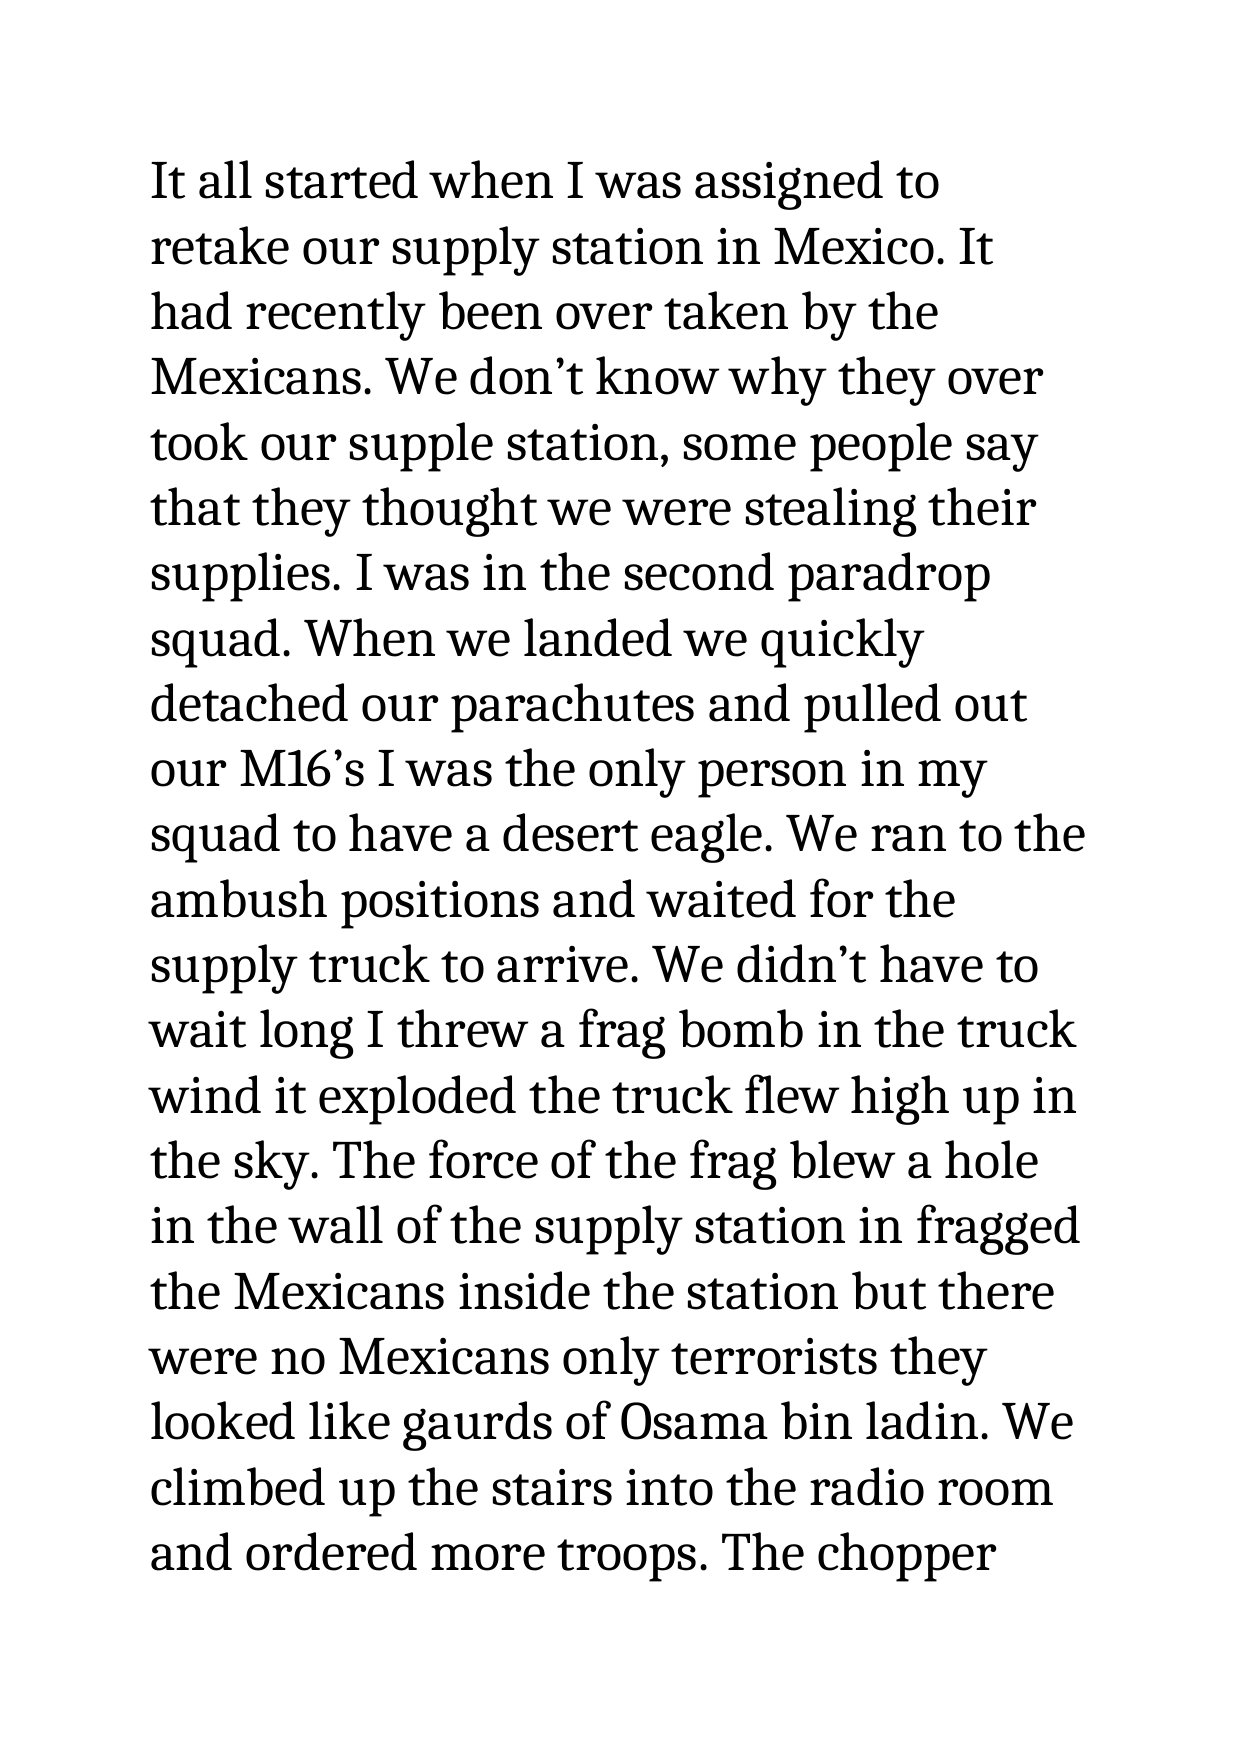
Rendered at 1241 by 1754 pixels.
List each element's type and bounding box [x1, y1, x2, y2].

text [150, 150, 1090, 1584]
